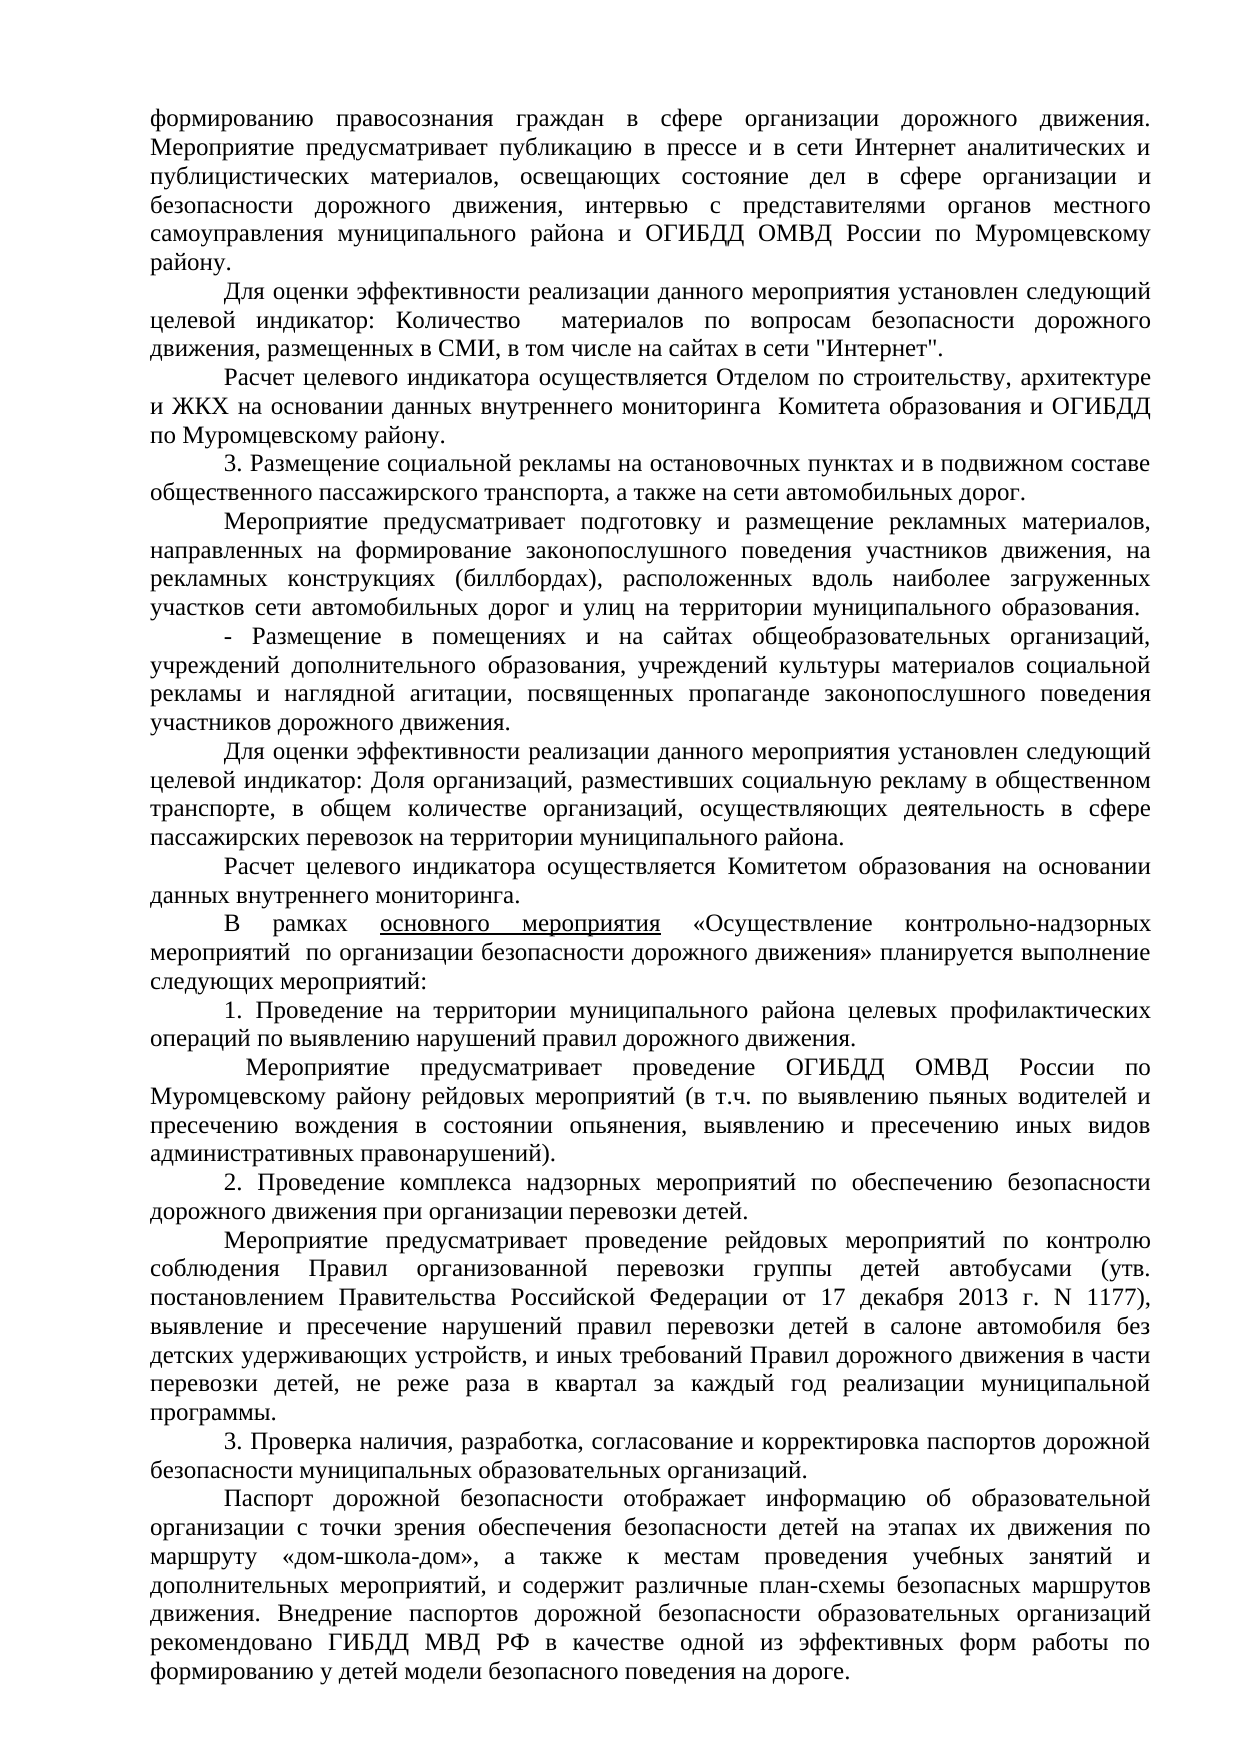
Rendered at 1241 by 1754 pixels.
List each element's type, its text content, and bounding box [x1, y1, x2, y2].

text Для оценки эффективности реализации данного мероприятия установлен следующий целевой индикатор: Доля организаций, разместивших социальную рекламу в общественном транспорте, в общем количестве организаций, осуществляющих деятельность в сфере пассажирских перевозок на территории муниципального района. [150, 736, 1152, 851]
text Мероприятие предусматривает проведение ОГИБДД ОМВД России по Муромцевскому району рейдовых мероприятий (в т.ч. по выявлению пьяных водителей и пресечению вождения в состоянии опьянения, выявлению и пресечению иных видов административных правонарушений). [150, 1052, 1152, 1167]
text Паспорт дорожной безопасности отображает информацию об образовательной организации с точки зрения обеспечения безопасности детей на этапах их движения по маршруту «дом-школа-дом», а также к местам проведения учебных занятий и дополнительных мероприятий, и содержит различные план-схемы безопасных маршрутов движения. Внедрение паспортов дорожной безопасности образовательных организаций рекомендовано ГИБДД МВД РФ в качестве одной из эффективных форм работы по формированию у детей модели безопасного поведения на дороге. [150, 1483, 1152, 1685]
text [150, 103, 1152, 276]
text В рамках основного мероприятия «Осуществление контрольно-надзорных мероприятий по организации безопасности дорожного движения» планируется выполнение следующих мероприятий: [150, 908, 1152, 995]
text Мероприятие предусматривает проведение рейдовых мероприятий по контролю соблюдения Правил организованной перевозки группы детей автобусами (утв. постановлением Правительства Российской Федерации от 17 декабря 2013 г. N 1177), выявление и пресечение нарушений правил перевозки детей в салоне автомобиля без детских удерживающих устройств, и иных требований Правил дорожного движения в части перевозки детей, не реже раза в квартал за каждый год реализации муниципальной программы. [150, 1225, 1152, 1426]
text Мероприятие предусматривает подготовку и размещение рекламных материалов, направленных на формирование законопослушного поведения участников движения, на рекламных конструкциях (биллбордах), расположенных вдоль наиболее загруженных участков сети автомобильных дорог и улиц на территории муниципального образования. - Размещение в помещениях и на сайтах общеобразовательных организаций, учреждений дополнительного образования, учреждений культуры материалов социальной рекламы и наглядной агитации, посвященных пропаганде законопослушного поведения участников дорожного движения. [150, 506, 1152, 736]
text Расчет целевого индикатора осуществляется Отделом по строительству, архитектуре и ЖКХ на основании данных внутреннего мониторинга Комитета образования и ОГИБДД по Муромцевскому району. [150, 362, 1152, 448]
text 1. Проведение на территории муниципального района целевых профилактических операций по выявлению нарушений правил дорожного движения. [150, 995, 1152, 1052]
text Для оценки эффективности реализации данного мероприятия установлен следующий целевой индикатор: Количество материалов по вопросам безопасности дорожного движения, размещенных в СМИ, в том числе на сайтах в сети "Интернет". [150, 276, 1152, 362]
text Расчет целевого индикатора осуществляется Комитетом образования на основании данных внутреннего мониторинга. [150, 851, 1152, 908]
text 3. Проверка наличия, разработка, согласование и корректировка паспортов дорожной безопасности муниципальных образовательных организаций. [150, 1426, 1152, 1483]
text 2. Проведение комплекса надзорных мероприятий по обеспечению безопасности дорожного движения при организации перевозки детей. [150, 1167, 1152, 1225]
text 3. Размещение социальной рекламы на остановочных пунктах и в подвижном составе общественного пассажирского транспорта, а также на сети автомобильных дорог. [150, 448, 1152, 506]
